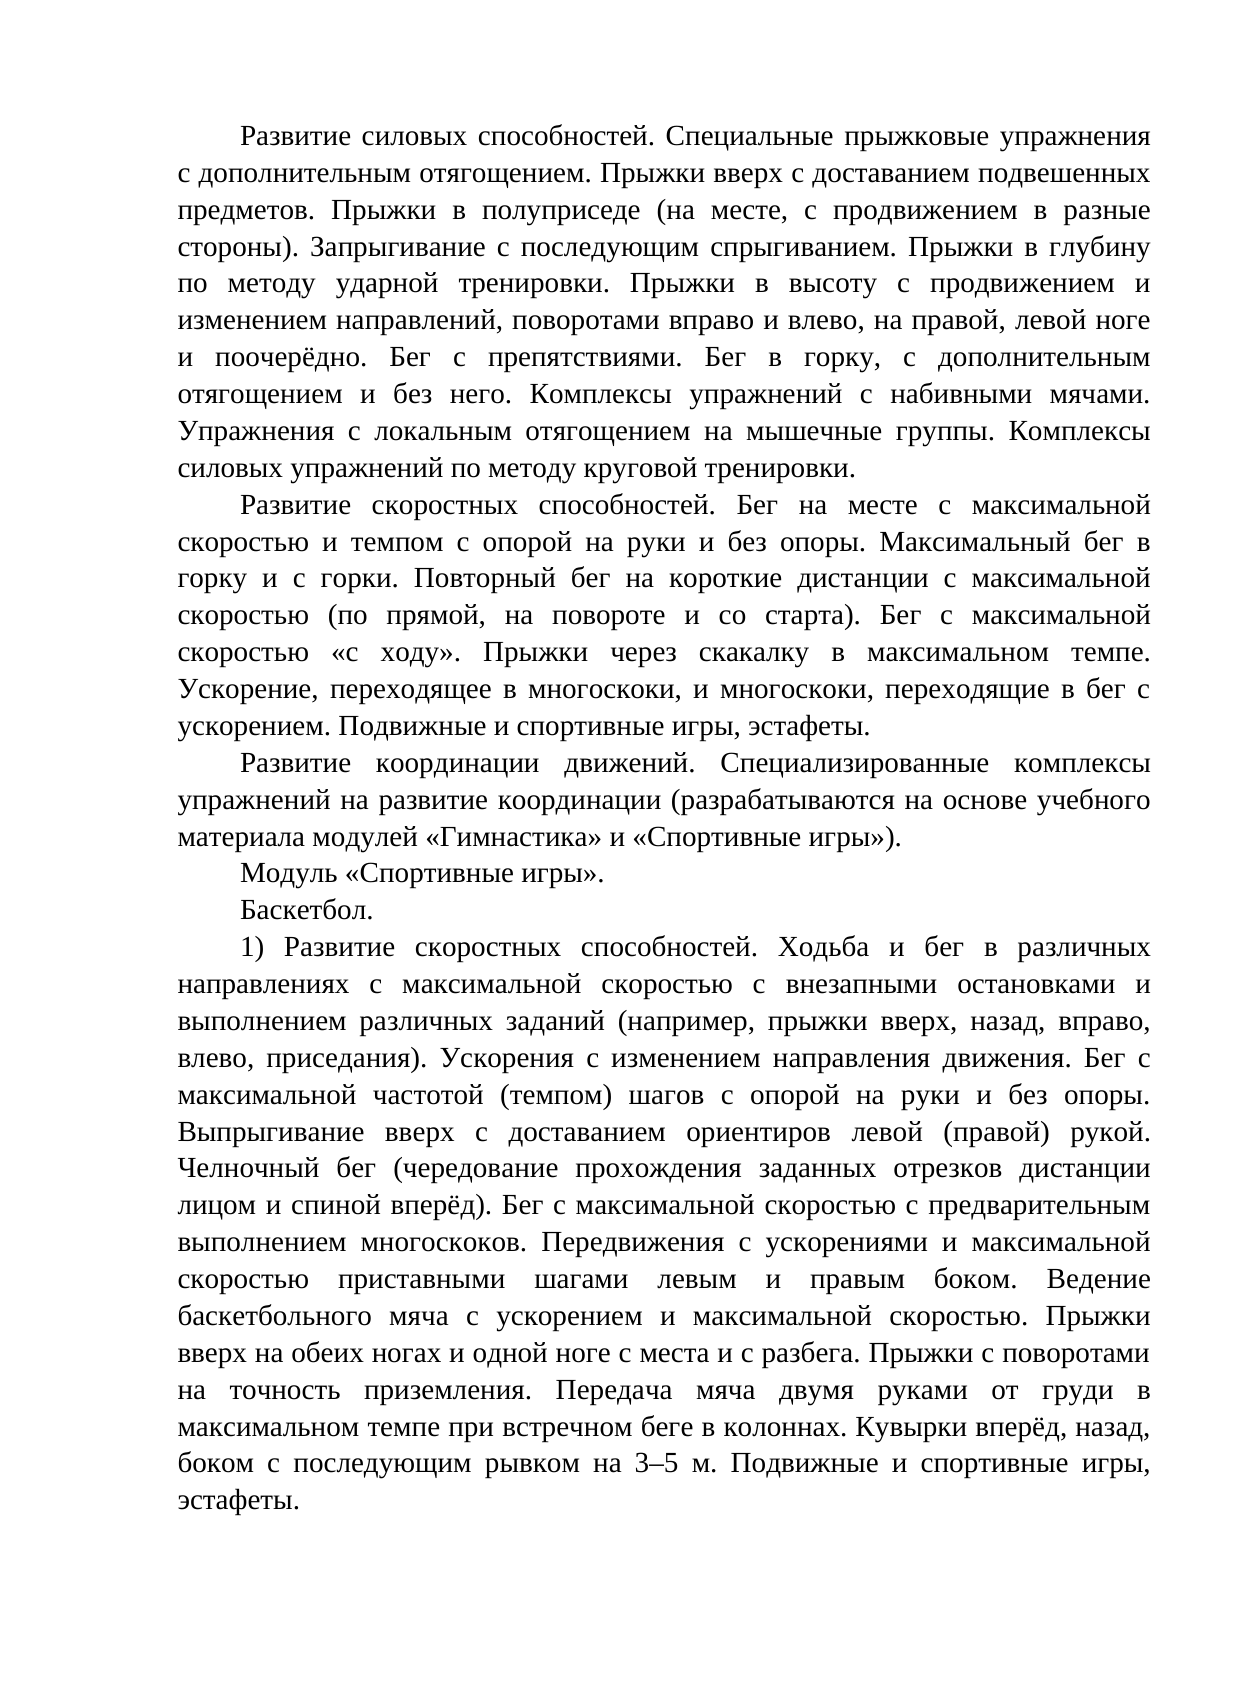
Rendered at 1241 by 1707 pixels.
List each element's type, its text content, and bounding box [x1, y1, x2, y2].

text Развитие силовых способностей. Специальные прыжковые упражнения с дополнительным отягощением. Прыжки вверх с доставанием подвешенных предметов. Прыжки в полуприседе (на месте, с продвижением в разные стороны). Запрыгивание с последующим спрыгиванием. Прыжки в глубину по методу ударной тренировки. Прыжки в высоту с продвижением и изменением направлений, поворотами вправо и влево, на правой, левой ноге и поочерёдно. Бег с препятствиями. Бег в горку, с дополнительным отягощением и без него. Комплексы упражнений с набивными мячами. Упражнения с локальным отягощением на мышечные группы. Комплексы силовых упражнений по методу круговой тренировки. [177, 118, 1152, 483]
text Модуль «Спортивные игры». [177, 856, 1152, 889]
text Развитие скоростных способностей. Бег на месте с максимальной скоростью и темпом с опорой на руки и без опоры. Максимальный бег в горку и с горки. Повторный бег на короткие дистанции с максимальной скоростью (по прямой, на повороте и со старта). Бег с максимальной скоростью «с ходу». Прыжки через скакалку в максимальном темпе. Ускорение, переходящее в многоскоки, и многоскоки, переходящие в бег с ускорением. Подвижные и спортивные игры, эстафеты. [177, 487, 1152, 742]
text 1) Развитие скоростных способностей. Ходьба и бег в различных направлениях с максимальной скоростью с внезапными остановками и выполнением различных заданий (например, прыжки вверх, назад, вправо, влево, приседания). Ускорения с изменением направления движения. Бег с максимальной частотой (темпом) шагов с опорой на руки и без опоры. Выпрыгивание вверх с доставанием ориентиров левой (правой) рукой. Челночный бег (чередование прохождения заданных отрезков дистанции лицом и спиной вперёд). Бег с максимальной скоростью с предварительным выполнением многоскоков. Передвижения с ускорениями и максимальной скоростью приставными шагами левым и правым боком. Ведение баскетбольного мяча с ускорением и максимальной скоростью. Прыжки вверх на обеих ногах и одной ноге с места и с разбега. Прыжки с поворотами на точность приземления. Передача мяча двумя руками от груди в максимальном темпе при встречном беге в колоннах. Кувырки вперёд, назад, боком с последующим рывком на 3–5 м. Подвижные и спортивные игры, эстафеты. [177, 929, 1152, 1516]
text Развитие координации движений. Специализированные комплексы упражнений на развитие координации (разрабатываются на основе учебного материала модулей «Гимнастика» и «Спортивные игры»). [177, 745, 1152, 852]
text Баскетбол. [177, 892, 1152, 926]
